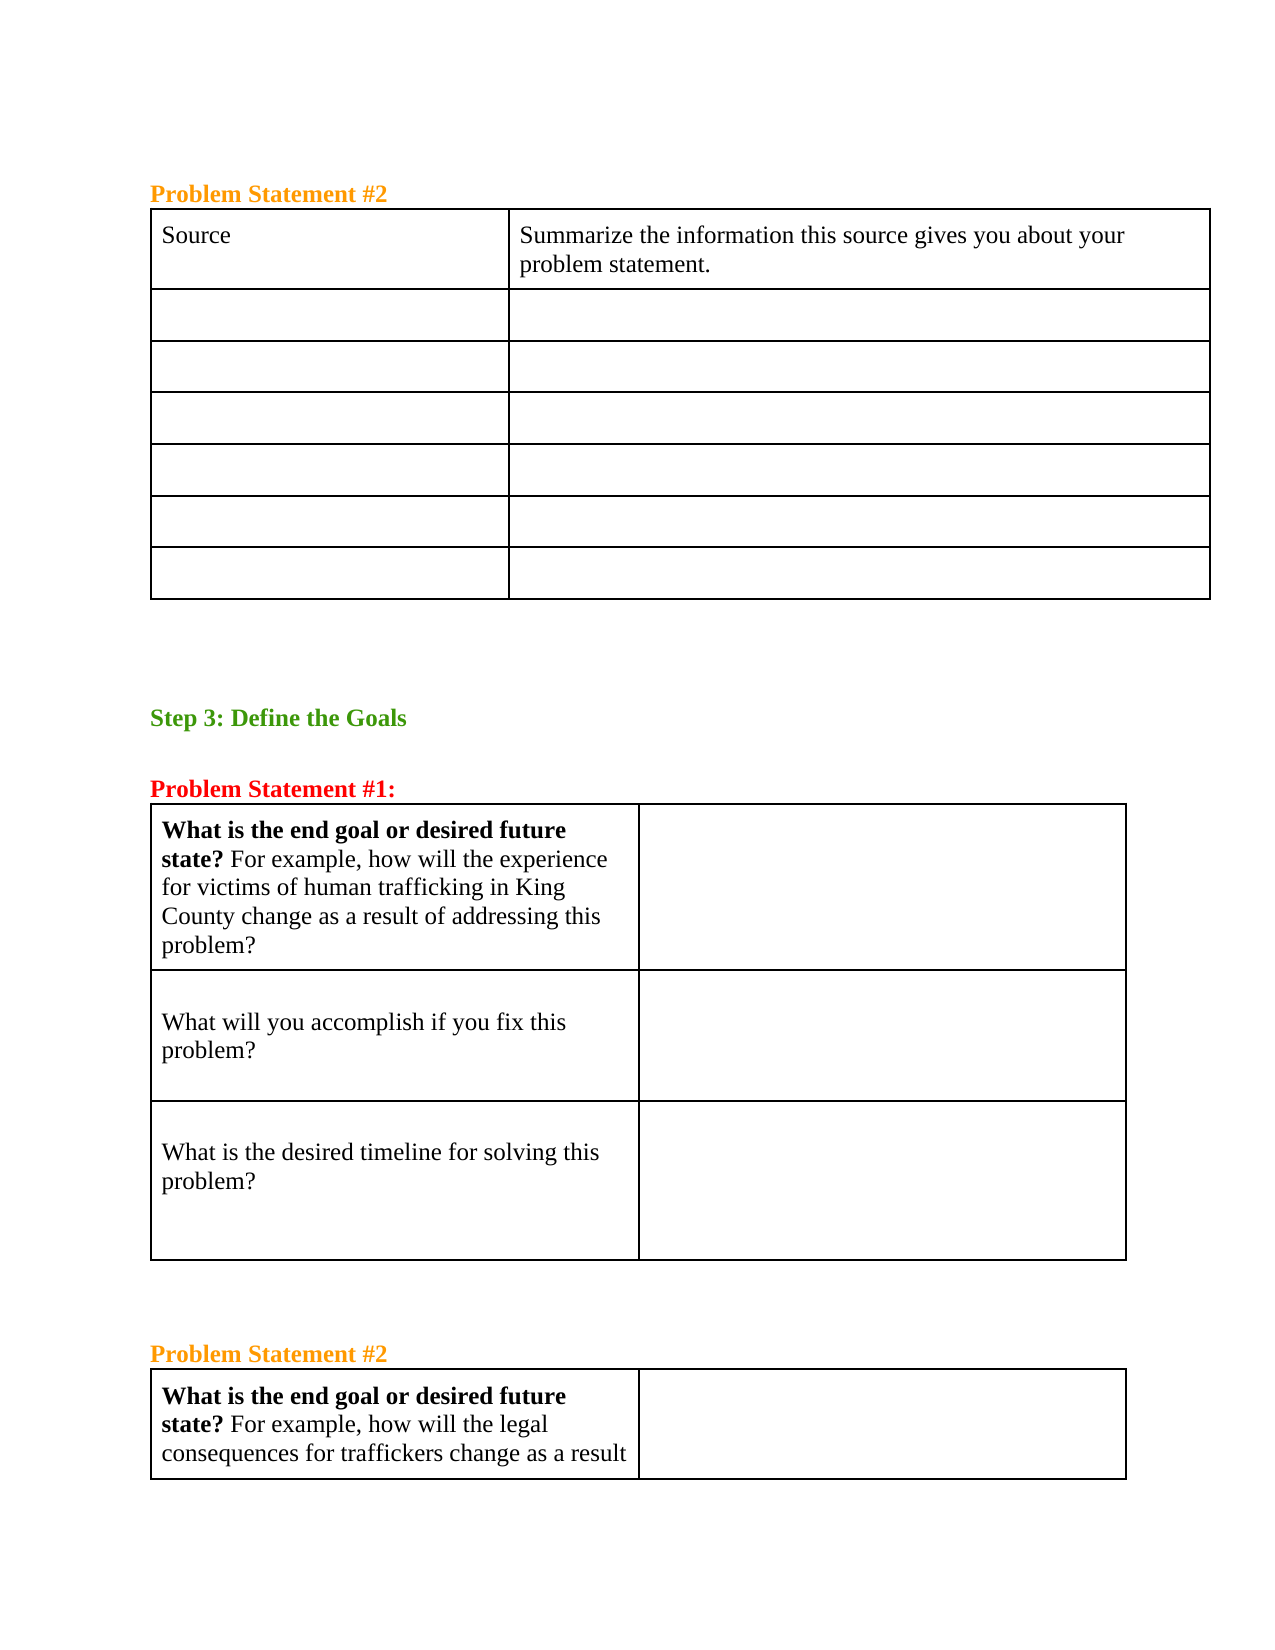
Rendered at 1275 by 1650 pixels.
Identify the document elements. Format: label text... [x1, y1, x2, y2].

table_cell [152, 548, 508, 598]
table_cell [510, 342, 1209, 391]
table_header Source [152, 210, 508, 288]
table_cell [152, 497, 508, 546]
table_cell [640, 971, 1125, 1099]
table_header [640, 1370, 1125, 1477]
table_cell [510, 445, 1209, 494]
table_cell [640, 1102, 1125, 1259]
table_cell What will you accomplish if you fix this problem? [152, 971, 638, 1099]
table_header [640, 805, 1125, 969]
table_cell What is the desired timeline for solving this problem? [152, 1102, 638, 1259]
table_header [152, 1370, 638, 1477]
table_cell [152, 445, 508, 494]
table_cell [152, 393, 508, 443]
table_cell [510, 393, 1209, 443]
table_cell [510, 290, 1209, 339]
table_cell [510, 548, 1209, 598]
text Problem Statement #2 [150, 179, 1125, 207]
text Problem Statement #2 [150, 1339, 1125, 1368]
table_cell [152, 290, 508, 339]
text Problem Statement #1: [150, 774, 1125, 802]
table_cell [510, 497, 1209, 546]
table_cell [152, 342, 508, 391]
table_header What is the end goal or desired future state? For example, how will the experience for victims of human trafficking in King County change as a result of addressing this problem? [152, 805, 638, 969]
subtitle Step 3: Define the Goals [150, 703, 1125, 732]
table_header Summarize the information this source gives you about your problem statement. [510, 210, 1209, 288]
